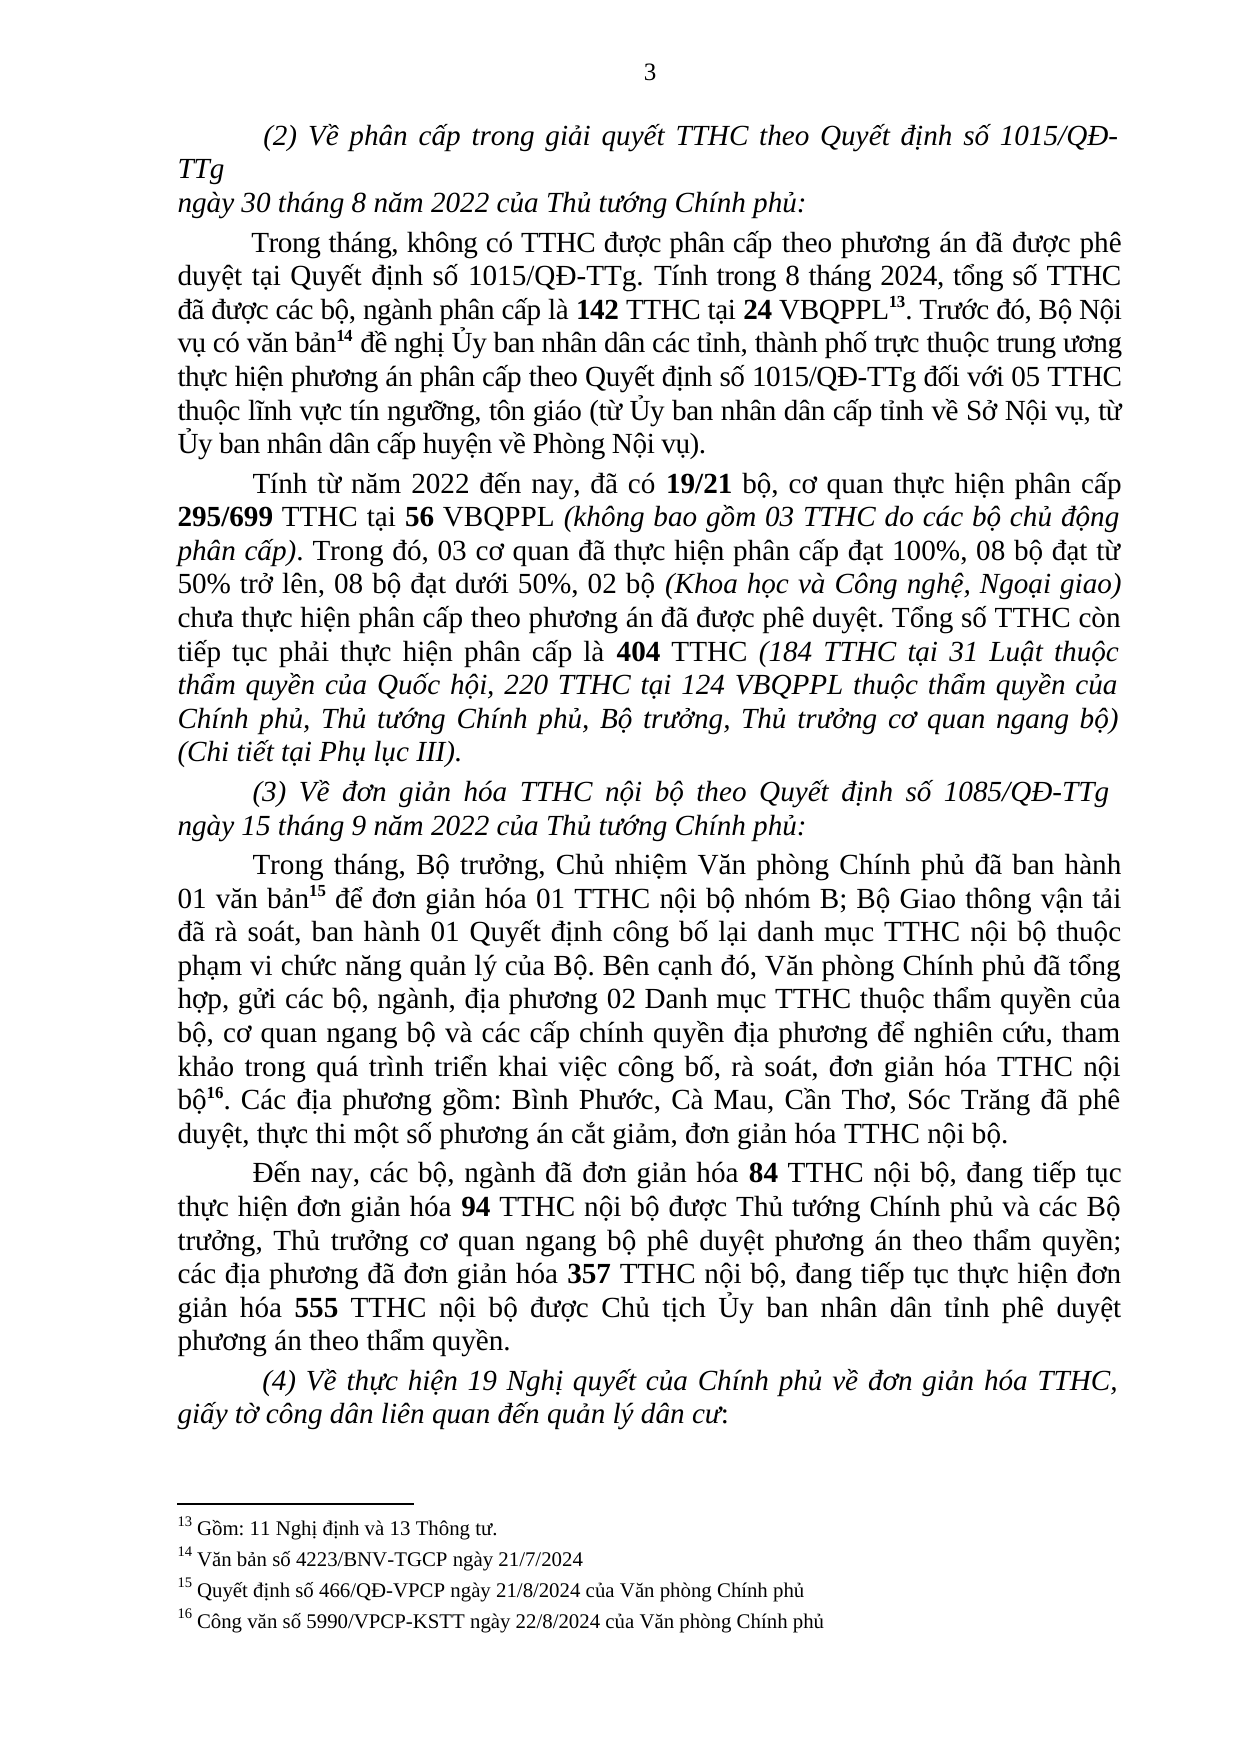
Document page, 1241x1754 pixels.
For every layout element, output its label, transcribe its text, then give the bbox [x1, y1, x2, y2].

text Tính từ năm 2022 đến nay, đã có 19/21 bộ, cơ quan thực hiện phân cấp 295/699 TTHC tại 56 VBQPPL (không bao gồm 03 TTHC do các bộ chủ động phân cấp). Trong đó, 03 cơ quan đã thực hiện phân cấp đạt 100%, 08 bộ đạt từ 50% trở lên, 08 bộ đạt dưới 50%, 02 bộ (Khoa học và Công nghệ, Ngoại giao) chưa thực hiện phân cấp theo phương án đã được phê duyệt. Tổng số TTHC còn tiếp tục phải thực hiện phân cấp là 404 TTHC (184 TTHC tại 31 Luật thuộc thẩm quyền của Quốc hội, 220 TTHC tại 124 VBQPPL thuộc thẩm quyền của Chính phủ, Thủ tướng Chính phủ, Bộ trưởng, Thủ trưởng cơ quan ngang bộ) (Chi tiết tại Phụ lục III). [177, 466, 1122, 768]
text Trong tháng, Bộ trưởng, Chủ nhiệm Văn phòng Chính phủ đã ban hành 01 văn bản để đơn giản hóa 01 TTHC nội bộ nhóm B; Bộ Giao thông vận tải đã rà soát, ban hành 01 Quyết định công bố lại danh mục TTHC nội bộ thuộc phạm vi chức năng quản lý của Bộ. Bên cạnh đó, Văn phòng Chính phủ đã tổng hợp, gửi các bộ, ngành, địa phương 02 Danh mục TTHC thuộc thẩm quyền của bộ, cơ quan ngang bộ và các cấp chính quyền địa phương để nghiên cứu, tham khảo trong quá trình triển khai việc công bố, rà soát, đơn giản hóa TTHC nội bộ. Các địa phương gồm: Bình Phước, Cà Mau, Cần Thơ, Sóc Trăng đã phê duyệt, thực thi một số phương án cắt giảm, đơn giản hóa TTHC nội bộ. [177, 847, 1122, 1149]
text (4) Về thực hiện 19 Nghị quyết của Chính phủ về đơn giản hóa TTHC, giấy tờ công dân liên quan đến quản lý dân cư: [177, 1363, 1122, 1430]
text (3) Về đơn giản hóa TTHC nội bộ theo Quyết định số 1085/QĐ-TTg ngày 15 tháng 9 năm 2022 của Thủ tướng Chính phủ: [177, 774, 1122, 841]
text (2) Về phân cấp trong giải quyết TTHC theo Quyết định số 1015/QĐ-TTg ngày 30 tháng 8 năm 2022 của Thủ tướng Chính phủ: [177, 118, 1122, 219]
text Đến nay, các bộ, ngành đã đơn giản hóa 84 TTHC nội bộ, đang tiếp tục thực hiện đơn giản hóa 94 TTHC nội bộ được Thủ tướng Chính phủ và các Bộ trưởng, Thủ trưởng cơ quan ngang bộ phê duyệt phương án theo thẩm quyền; các địa phương đã đơn giản hóa 357 TTHC nội bộ, đang tiếp tục thực hiện đơn giản hóa 555 TTHC nội bộ được Chủ tịch Ủy ban nhân dân tỉnh phê duyệt phương án theo thẩm quyền. [177, 1156, 1122, 1357]
text Trong tháng, không có TTHC được phân cấp theo phương án đã được phê duyệt tại Quyết định số 1015/QĐ-TTg. Tính trong 8 tháng 2024, tổng số TTHC đã được các bộ, ngành phân cấp là 142 TTHC tại 24 VBQPPL. Trước đó, Bộ Nội vụ có văn bản đề nghị Ủy ban nhân dân các tỉnh, thành phố trực thuộc trung ương thực hiện phương án phân cấp theo Quyết định số 1015/QĐ-TTg đối với 05 TTHC thuộc lĩnh vực tín ngưỡng, tôn giáo (từ Ủy ban nhân dân cấp tỉnh về Sở Nội vụ, từ Ủy ban nhân dân cấp huyện về Phòng Nội vụ). [177, 225, 1122, 460]
